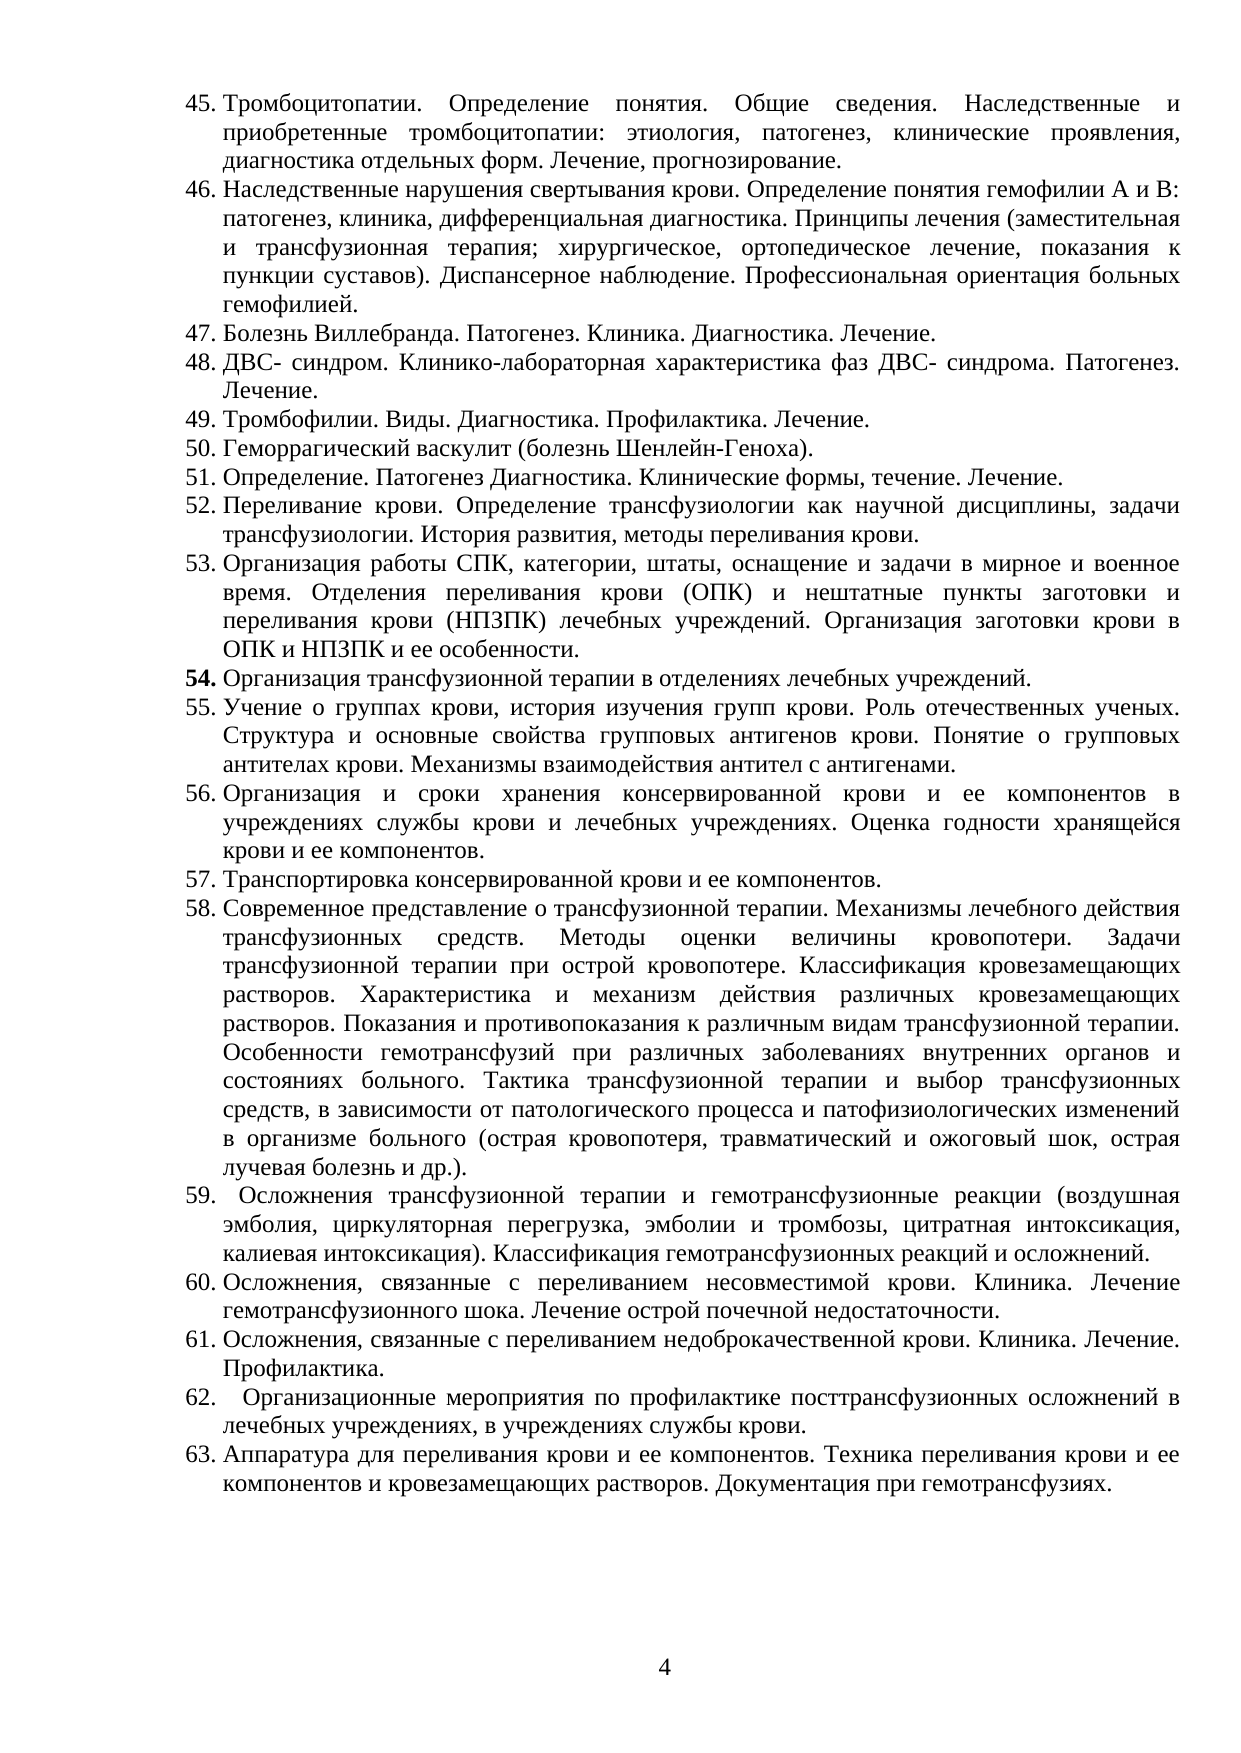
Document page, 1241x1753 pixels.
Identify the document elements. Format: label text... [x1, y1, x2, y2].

list Определение. Патогенез Диагностика. Клинические формы, течение. Лечение. [185, 462, 1181, 490]
list Современное представление о трансфузионной терапии. Механизмы лечебного действия трансфузионных средств. Методы оценки величины кровопотери. Задачи трансфузионной терапии при острой кровопотере. Классификация кровезамещающих растворов. Характеристика и механизм действия различных кровезамещающих растворов. Показания и противопоказания к различным видам трансфузионной терапии. Особенности гемотрансфузий при различных заболеваниях внутренних органов и состояниях больного. Тактика трансфузионной терапии и выбор трансфузионных средств, в зависимости от патологического процесса и патофизиологических изменений в организме больного (острая кровопотеря, травматический и ожоговый шок, острая лучевая болезнь и др.). [185, 893, 1181, 1180]
list Аппаратура для переливания крови и ее компонентов. Техника переливания крови и ее компонентов и кровезамещающих растворов. Документация при гемотрансфузиях. [185, 1439, 1181, 1497]
list Осложнения, связанные с переливанием несовместимой крови. Клиника. Лечение гемотрансфузионного шока. Лечение острой почечной недостаточности. [185, 1267, 1181, 1324]
list Организационные мероприятия по профилактике посттрансфузионных осложнений в лечебных учреждениях, в учреждениях службы крови. [185, 1382, 1181, 1439]
list Организация работы СПК, категории, штаты, оснащение и задачи в мирное и военное время. Отделения переливания крови (ОПК) и нештатные пункты заготовки и переливания крови (НПЗПК) лечебных учреждений. Организация заготовки крови в ОПК и НПЗПК и ее особенности. [185, 548, 1181, 663]
list Тромбофилии. Виды. Диагностика. Профилактика. Лечение. [185, 404, 1181, 433]
list Геморрагический васкулит (болезнь Шенлейн-Геноха). [185, 433, 1181, 462]
list Осложнения трансфузионной терапии и гемотрансфузионные реакции (воздушная эмболия, циркуляторная перегрузка, эмболии и тромбозы, цитратная интоксикация, калиевая интоксикация). Классификация гемотрансфузионных реакций и осложнений. [185, 1180, 1181, 1267]
list Тромбоцитопатии. Определение понятия. Общие сведения. Наследственные и приобретенные тромбоцитопатии: этиология, патогенез, клинические проявления, диагностика отдельных форм. Лечение, прогнозирование. [185, 88, 1181, 174]
list Наследственные нарушения свертывания крови. Определение понятия гемофилии А и В: патогенез, клиника, дифференциальная диагностика. Принципы лечения (заместительная и трансфузионная терапия; хирургическое, ортопедическое лечение, показания к пункции суставов). Диспансерное наблюдение. Профессиональная ориентация больных гемофилией. [185, 174, 1181, 318]
list Организация и сроки хранения консервированной крови и ее компонентов в учреждениях службы крови и лечебных учреждениях. Оценка годности хранящейся крови и ее компонентов. [185, 778, 1181, 864]
list Учение о группах крови, история изучения групп крови. Роль отечественных ученых. Структура и основные свойства групповых антигенов крови. Понятие о групповых антителах крови. Механизмы взаимодействия антител с антигенами. [185, 692, 1181, 778]
list ДВС- синдром. Клинико-лабораторная характеристика фаз ДВС- синдрома. Патогенез. Лечение. [185, 347, 1181, 404]
list Осложнения, связанные с переливанием недоброкачественной крови. Клиника. Лечение. Профилактика. [185, 1324, 1181, 1382]
list Организация трансфузионной терапии в отделениях лечебных учреждений. [185, 663, 1181, 692]
list Переливание крови. Определение трансфузиологии как научной дисциплины, задачи трансфузиологии. История развития, методы переливания крови. [185, 490, 1181, 548]
list Болезнь Виллебранда. Патогенез. Клиника. Диагностика. Лечение. [185, 318, 1181, 347]
list Транспортировка консервированной крови и ее компонентов. [185, 864, 1181, 893]
